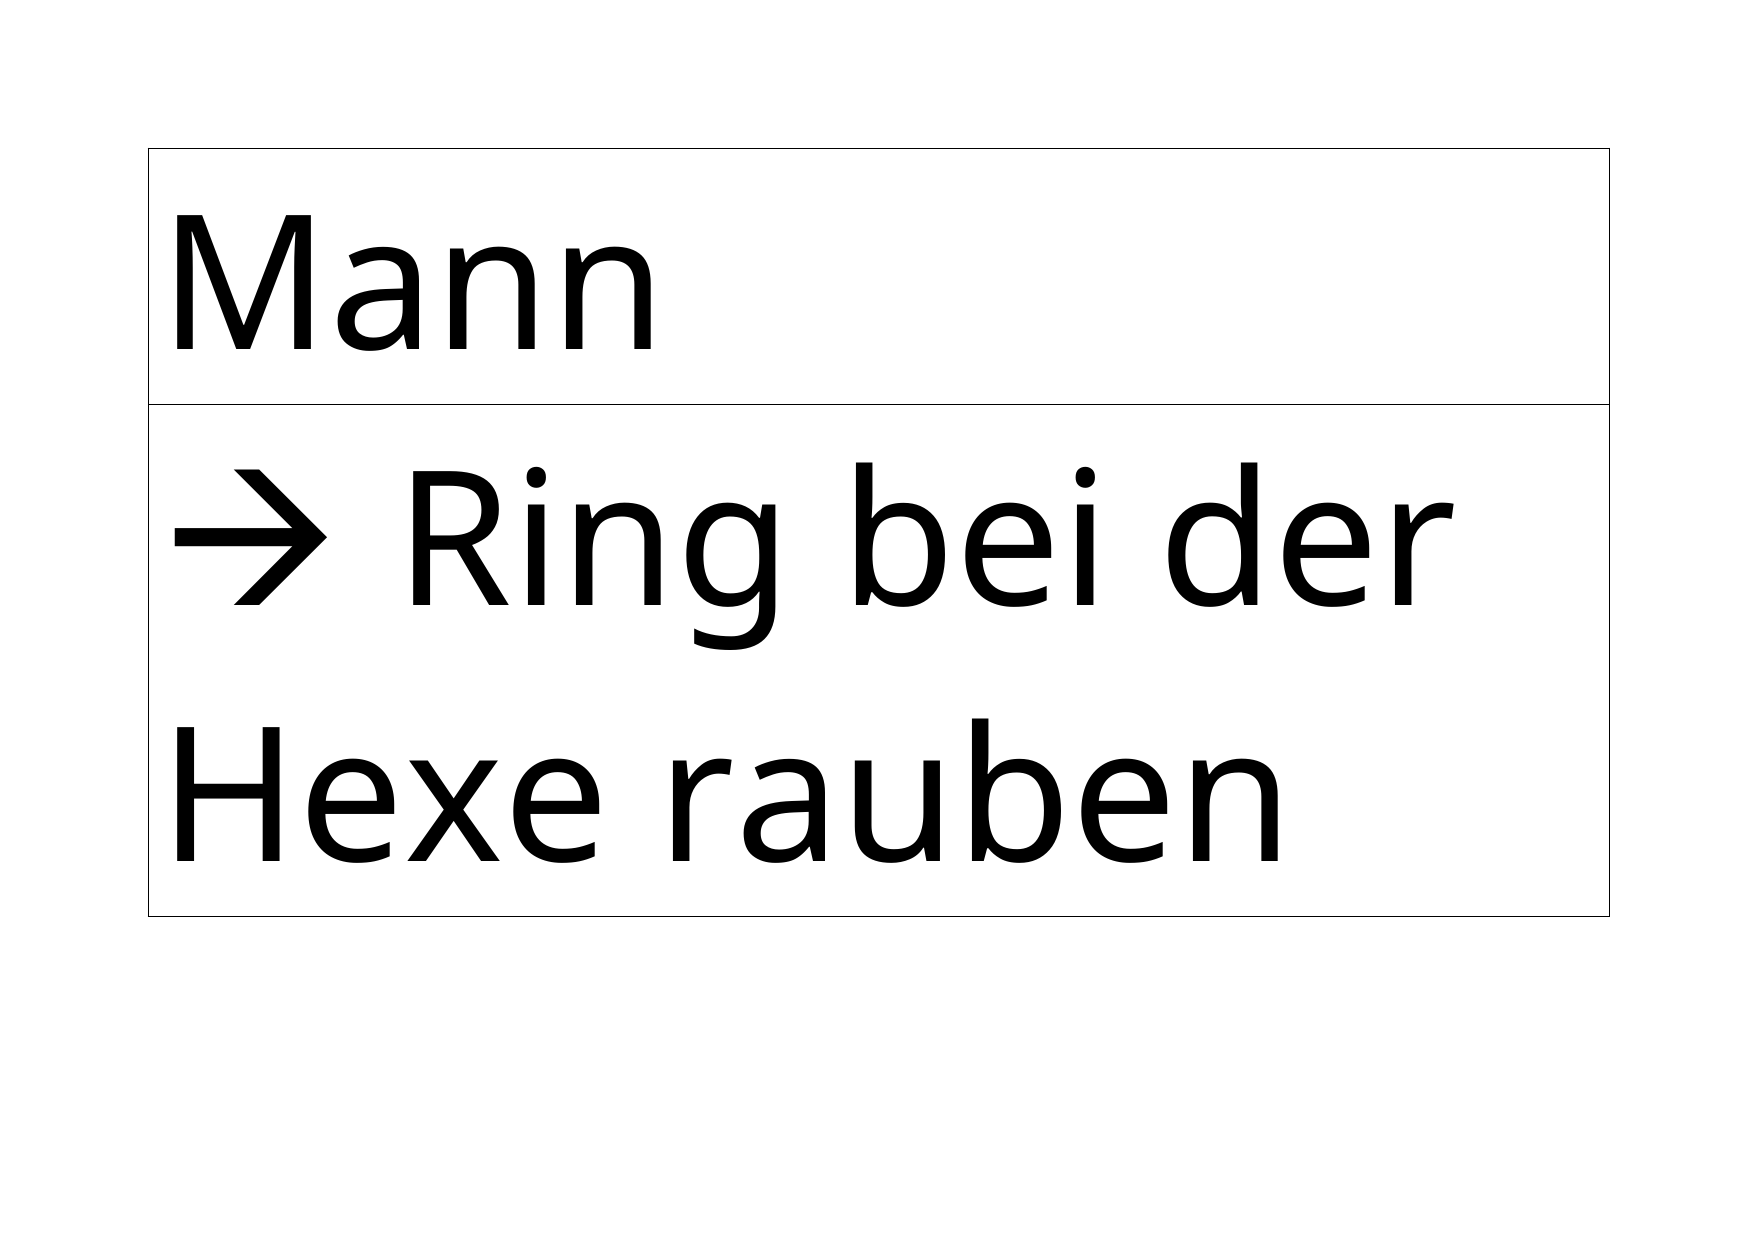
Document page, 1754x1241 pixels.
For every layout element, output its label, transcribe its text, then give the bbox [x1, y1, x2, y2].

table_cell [149, 149, 1609, 404]
table_cell Ring bei der Hexe rauben [149, 405, 1609, 916]
